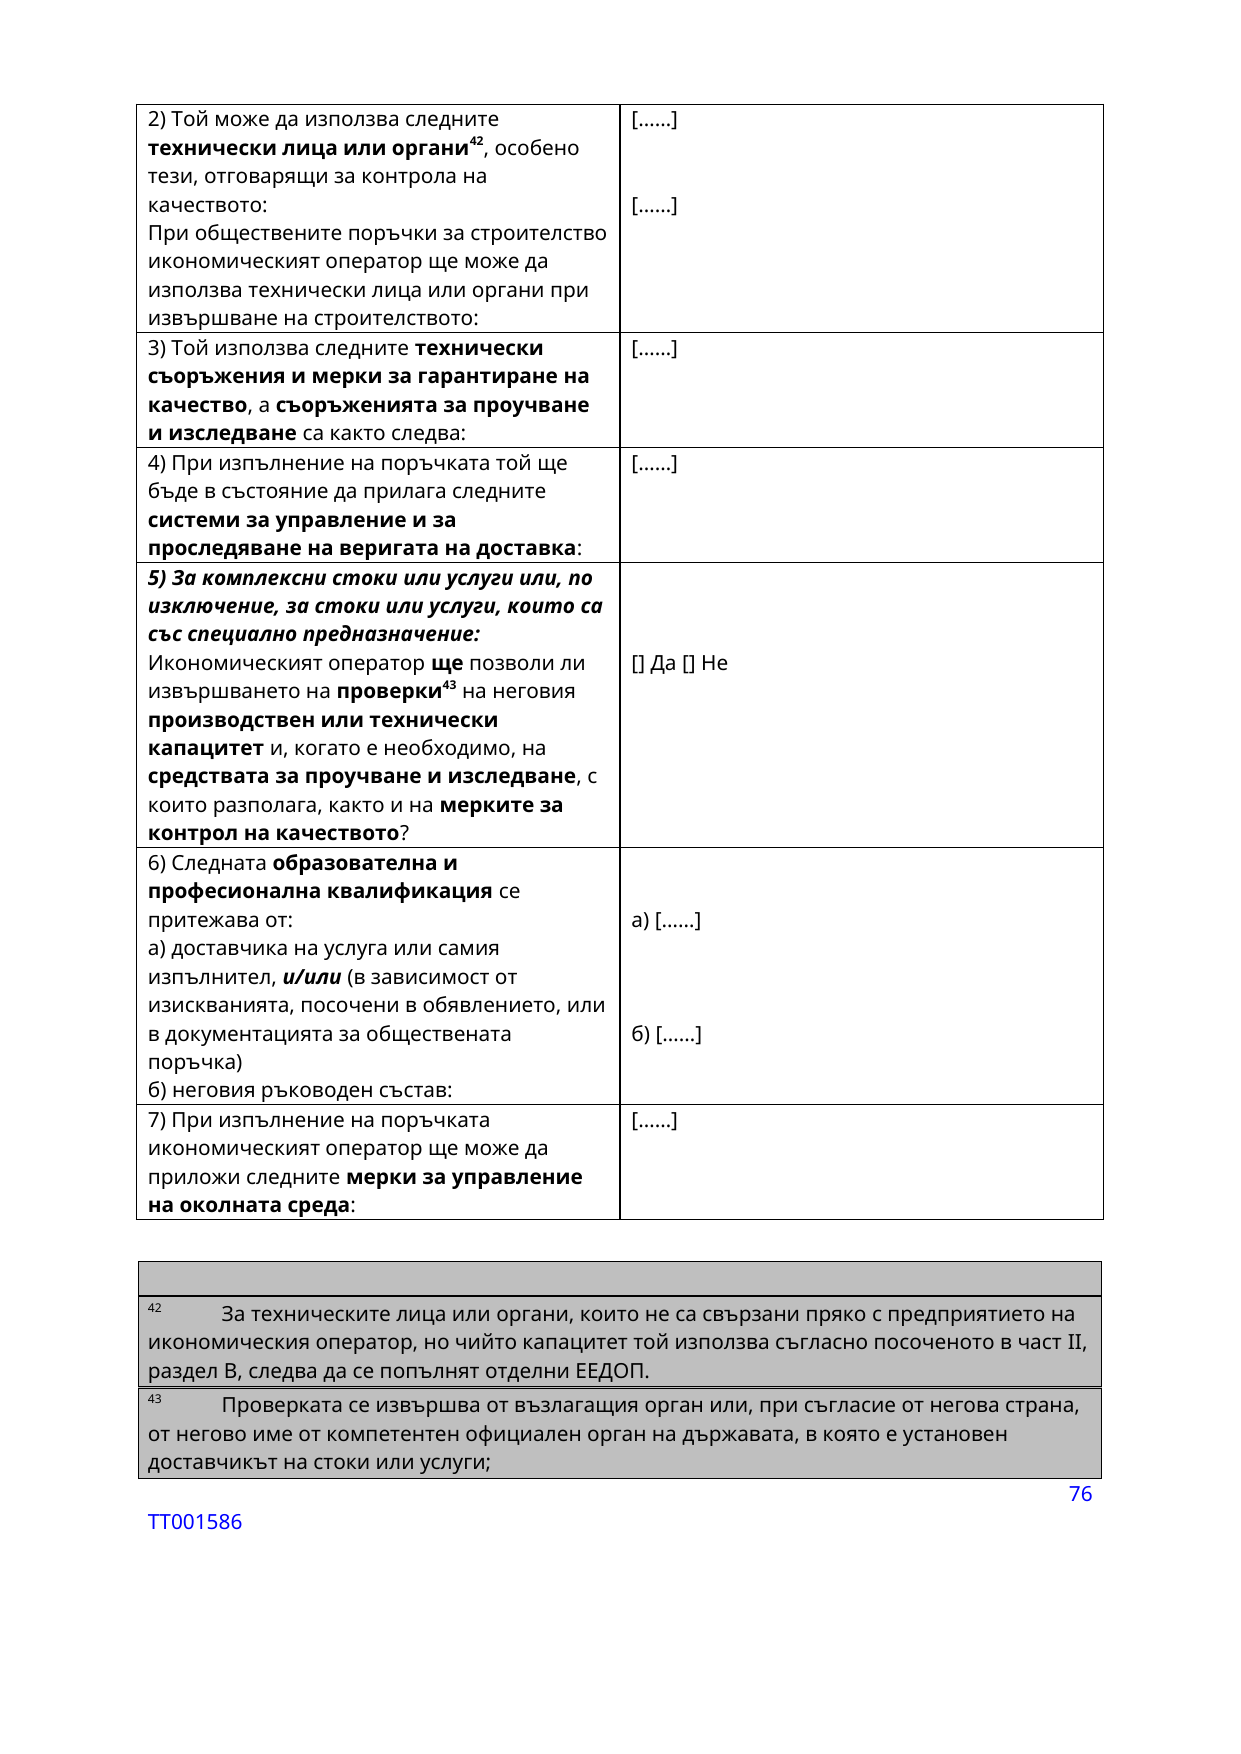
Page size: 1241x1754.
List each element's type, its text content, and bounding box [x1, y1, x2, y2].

table_cell 3) Той използва следните технически съоръжения и мерки за гарантиране на качество, а съоръженията за проучване и изследване са както следва: [137, 333, 619, 447]
table_cell [……] [……] [621, 105, 1103, 332]
table_cell [……] [621, 1105, 1103, 1219]
table_cell 4) При изпълнение на поръчката той ще бъде в състояние да прилага следните системи за управление и за проследяване на веригата на доставка: [137, 448, 619, 562]
table_cell 7) При изпълнение на поръчката икономическият оператор ще може да приложи следните мерки за управление на околната среда: [137, 1105, 619, 1219]
table_cell [……] [621, 448, 1103, 562]
table_cell [] Да [] Не [621, 563, 1103, 847]
table_cell 5) За комплексни стоки или услуги или, по изключение, за стоки или услуги, които са със специално предназначение: Икономическият оператор ще позволи ли извършването на проверки на неговия производствен или технически капацитет и, когато е необходимо, на средствата за проучване и изследване, с които разполага, както и на мерките за контрол на качеството? [137, 563, 619, 847]
table_cell 6) Следната образователна и професионална квалификация се притежава от: а) доставчика на услуга или самия изпълнител, и/или (в зависимост от изискванията, посочени в обявлението, или в документацията за обществената поръчка) б) неговия ръководен състав: [137, 848, 619, 1104]
table_cell 2) Той може да използва следните технически лица или органи, особено тези, отговарящи за контрола на качеството: При обществените поръчки за строителство икономическият оператор ще може да използва технически лица или органи при извършване на строителството: [137, 105, 619, 332]
table_cell [……] [621, 333, 1103, 447]
table_cell a) [……] б) [……] [621, 848, 1103, 1104]
